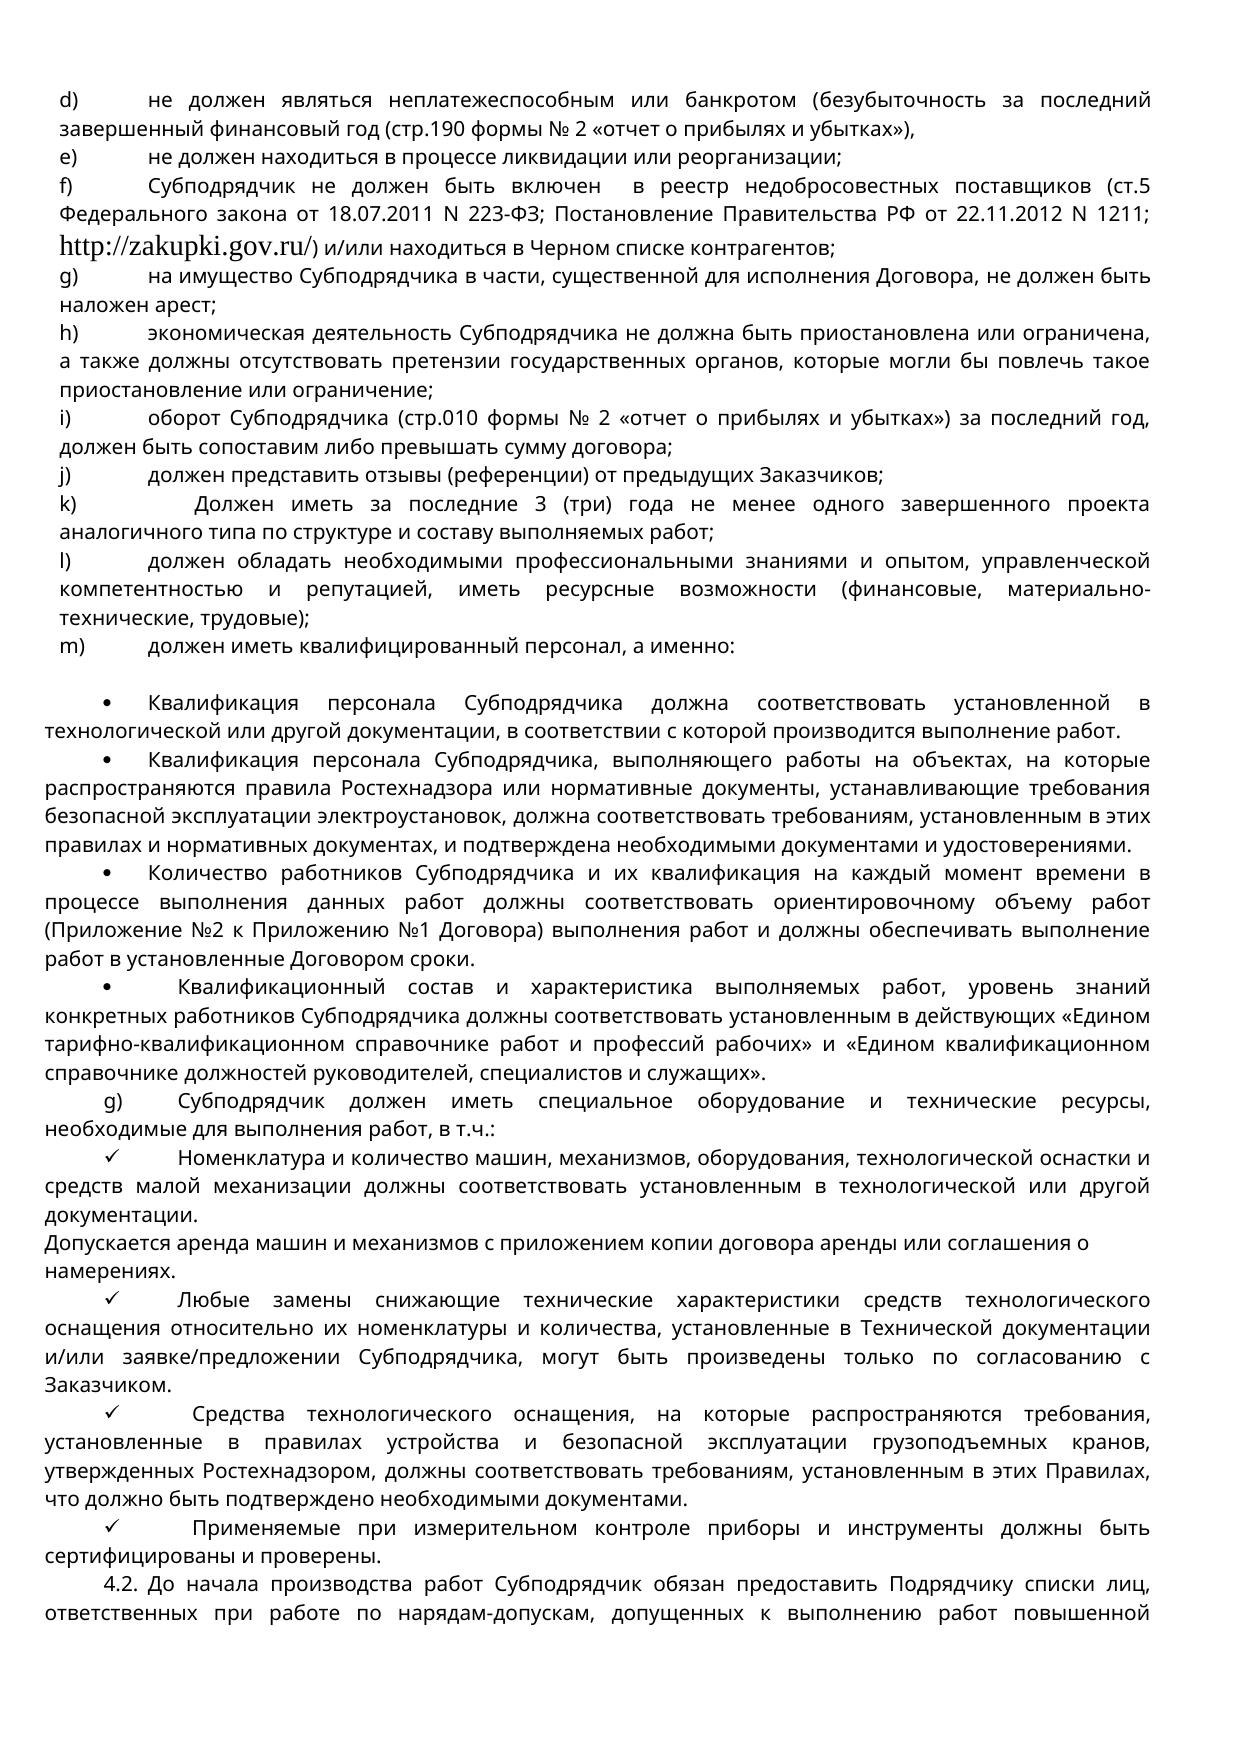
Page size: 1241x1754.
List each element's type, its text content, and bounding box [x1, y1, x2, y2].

list не должен являться неплатежеспособным или банкротом (безубыточность за последний завершенный финансовый год (стр.190 формы № 2 «отчет о прибылях и убытках»), [59, 86, 1152, 142]
list не должен находиться в процессе ликвидации или реорганизации; [59, 142, 1152, 171]
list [44, 1569, 1152, 1626]
list должен представить отзывы (референции) от предыдущих Заказчиков; [59, 460, 1152, 489]
list Субподрядчик не должен быть включен в реестр недобросовестных поставщиков (ст.5 Федерального закона от 18.07.2011 N 223-ФЗ; Постановление Правительства РФ от 22.11.2012 N 1211; http://zakupki.gov.ru/) и/или находиться в Черном списке контрагентов; [59, 171, 1152, 261]
list Квалификация персонала Субподрядчика, выполняющего работы на объектах, на которые распространяются правила Ростехнадзора или нормативные документы, устанавливающие требования безопасной эксплуатации электроустановок, должна соответствовать требованиям, установленным в этих правилах и нормативных документах, и подтверждена необходимыми документами и удостоверениями. [44, 745, 1152, 858]
list должен иметь квалифицированный персонал, а именно: [59, 631, 1152, 659]
list оборот Субподрядчика (стр.010 формы № 2 «отчет о прибылях и убытках») за последний год, должен быть сопоставим либо превышать сумму договора; [59, 403, 1152, 460]
list на имущество Субподрядчика в части, существенной для исполнения Договора, не должен быть наложен арест; [59, 261, 1152, 318]
list Средства технологического оснащения, на которые распространяются требования, установленные в правилах устройства и безопасной эксплуатации грузоподъемных кранов, утвержденных Ростехнадзором, должны соответствовать требованиям, установленным в этих Правилах, что должно быть подтверждено необходимыми документами. [44, 1399, 1152, 1513]
list должен обладать необходимыми профессиональными знаниями и опытом, управленческой компетентностью и репутацией, иметь ресурсные возможности (финансовые, материально-технические, трудовые); [59, 546, 1152, 631]
list Субподрядчик должен иметь специальное оборудование и технические ресурсы, необходимые для выполнения работ, в т.ч.: [44, 1086, 1152, 1143]
list Любые замены снижающие технические характеристики средств технологического оснащения относительно их номенклатуры и количества, установленные в Технической документации и/или заявке/предложении Субподрядчика, могут быть произведены только по согласованию с Заказчиком. [44, 1285, 1152, 1399]
list Применяемые при измерительном контроле приборы и инструменты должны быть сертифицированы и проверены. [44, 1513, 1152, 1569]
list Квалификационный состав и характеристика выполняемых работ, уровень знаний конкретных работников Субподрядчика должны соответствовать установленным в действующих «Едином тарифно-квалификационном справочнике работ и профессий рабочих» и «Едином квалификационном справочнике должностей руководителей, специалистов и служащих». [44, 972, 1152, 1086]
list Допускается аренда машин и механизмов с приложением копии договора аренды или соглашения о намерениях. [44, 1228, 1152, 1285]
list экономическая деятельность Субподрядчика не должна быть приостановлена или ограничена, а также должны отсутствовать претензии государственных органов, которые могли бы повлечь такое приостановление или ограничение; [59, 318, 1152, 403]
list Номенклатура и количество машин, механизмов, оборудования, технологической оснастки и средств малой механизации должны соответствовать установленным в технологической или другой документации. [44, 1143, 1152, 1228]
list Квалификация персонала Субподрядчика должна соответствовать установленной в технологической или другой документации, в соответствии с которой производится выполнение работ. [44, 688, 1152, 745]
list Количество работников Субподрядчика и их квалификация на каждый момент времени в процессе выполнения данных работ должны соответствовать ориентировочному объему работ (Приложение №2 к Приложению №1 Договора) выполнения работ и должны обеспечивать выполнение работ в установленные Договором сроки. [44, 858, 1152, 972]
list Должен иметь за последние 3 (три) года не менее одного завершенного проекта аналогичного типа по структуре и составу выполняемых работ; [59, 489, 1152, 546]
